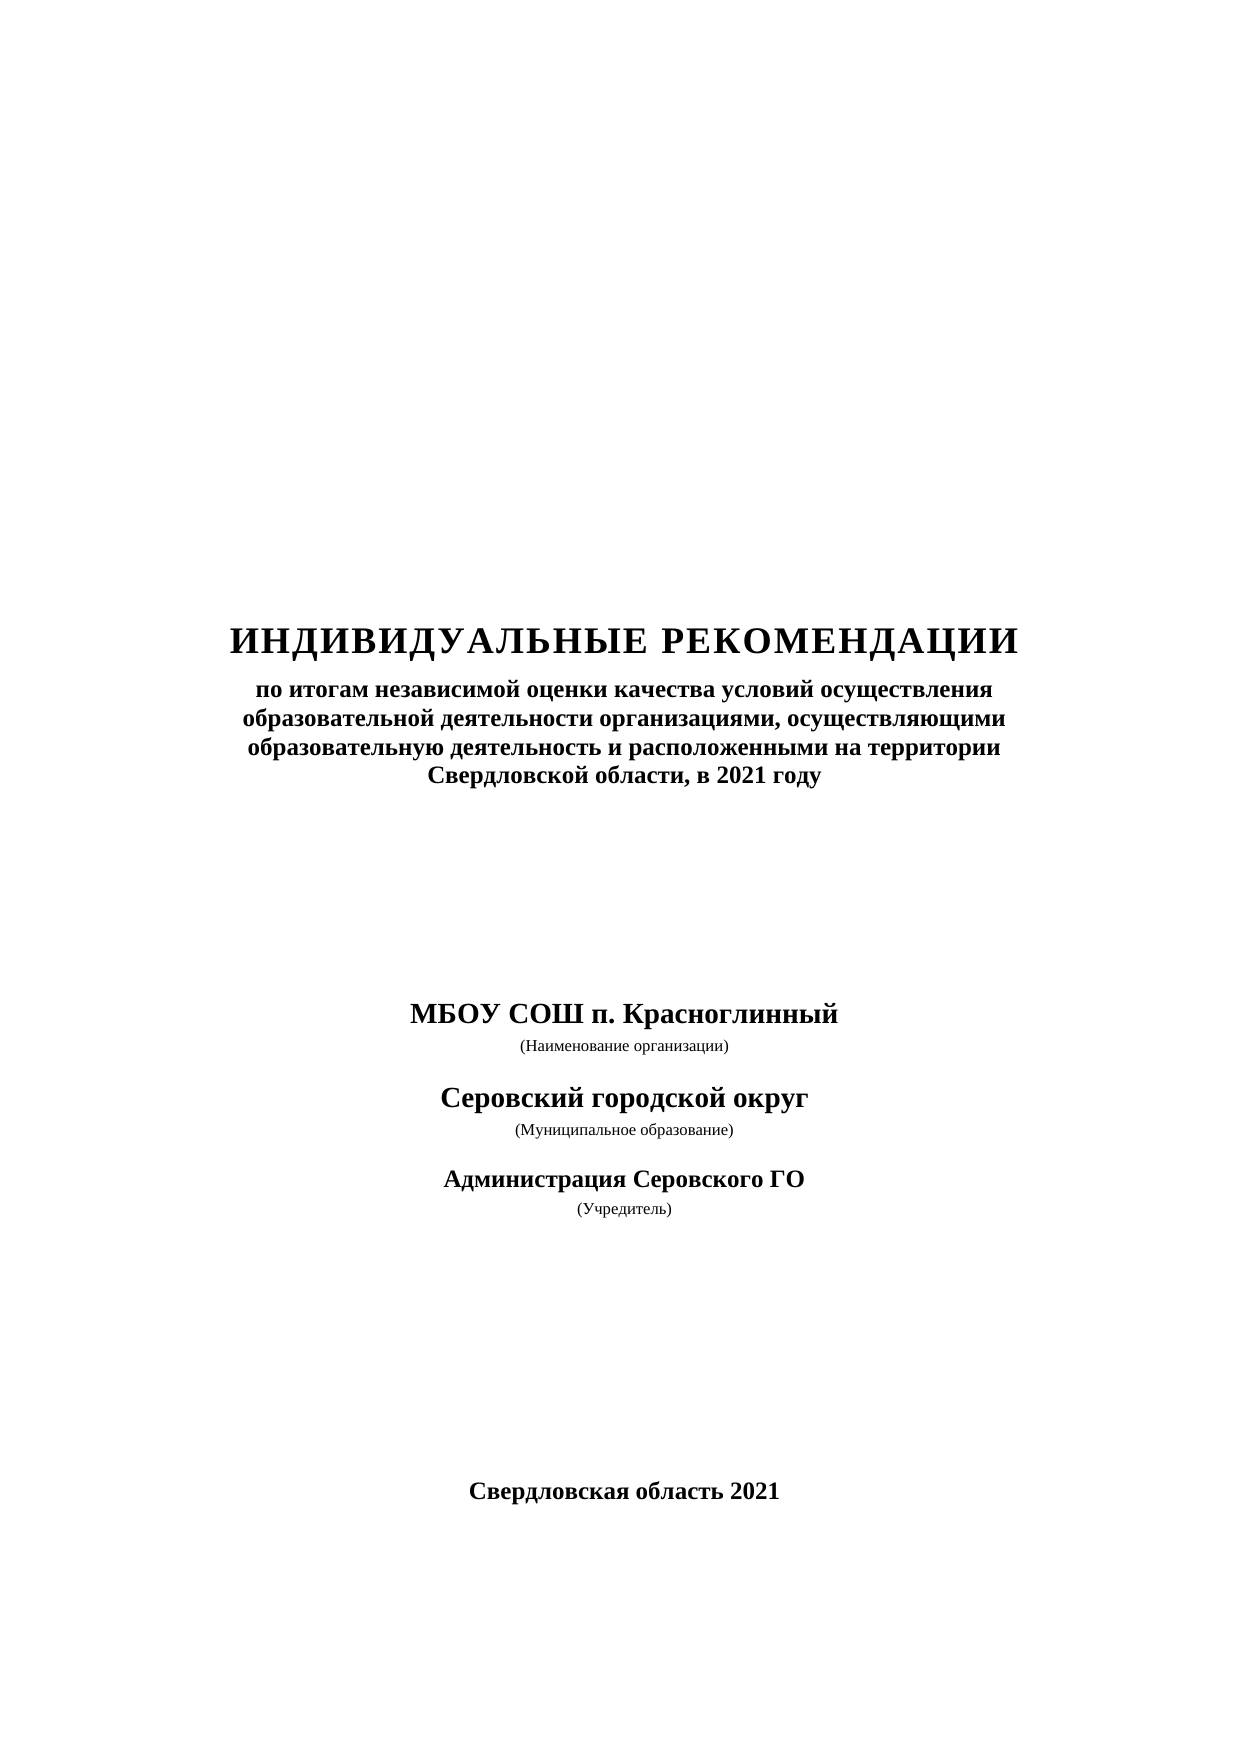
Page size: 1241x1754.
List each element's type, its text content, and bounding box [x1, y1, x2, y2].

text Администрация Серовского ГО [177, 1164, 1071, 1193]
text (Муниципальное образование) [177, 1120, 1071, 1139]
text по итогам независимой оценки качества условий осуществления образовательной деятельности организациями, осуществляющими образовательную деятельность и расположенными на территории Свердловской области, в 2021 году [177, 674, 1071, 789]
text (Наименование организации) [177, 1036, 1071, 1055]
text Свердловская область 2021 [177, 1476, 1071, 1505]
text МБОУ СОШ п. Красноглинный [177, 996, 1071, 1030]
text (Учредитель) [177, 1199, 1071, 1218]
text ИНДИВИДУАЛЬНЫЕ РЕКОМЕНДАЦИИ [177, 619, 1071, 662]
text Серовский городской округ [177, 1080, 1071, 1114]
